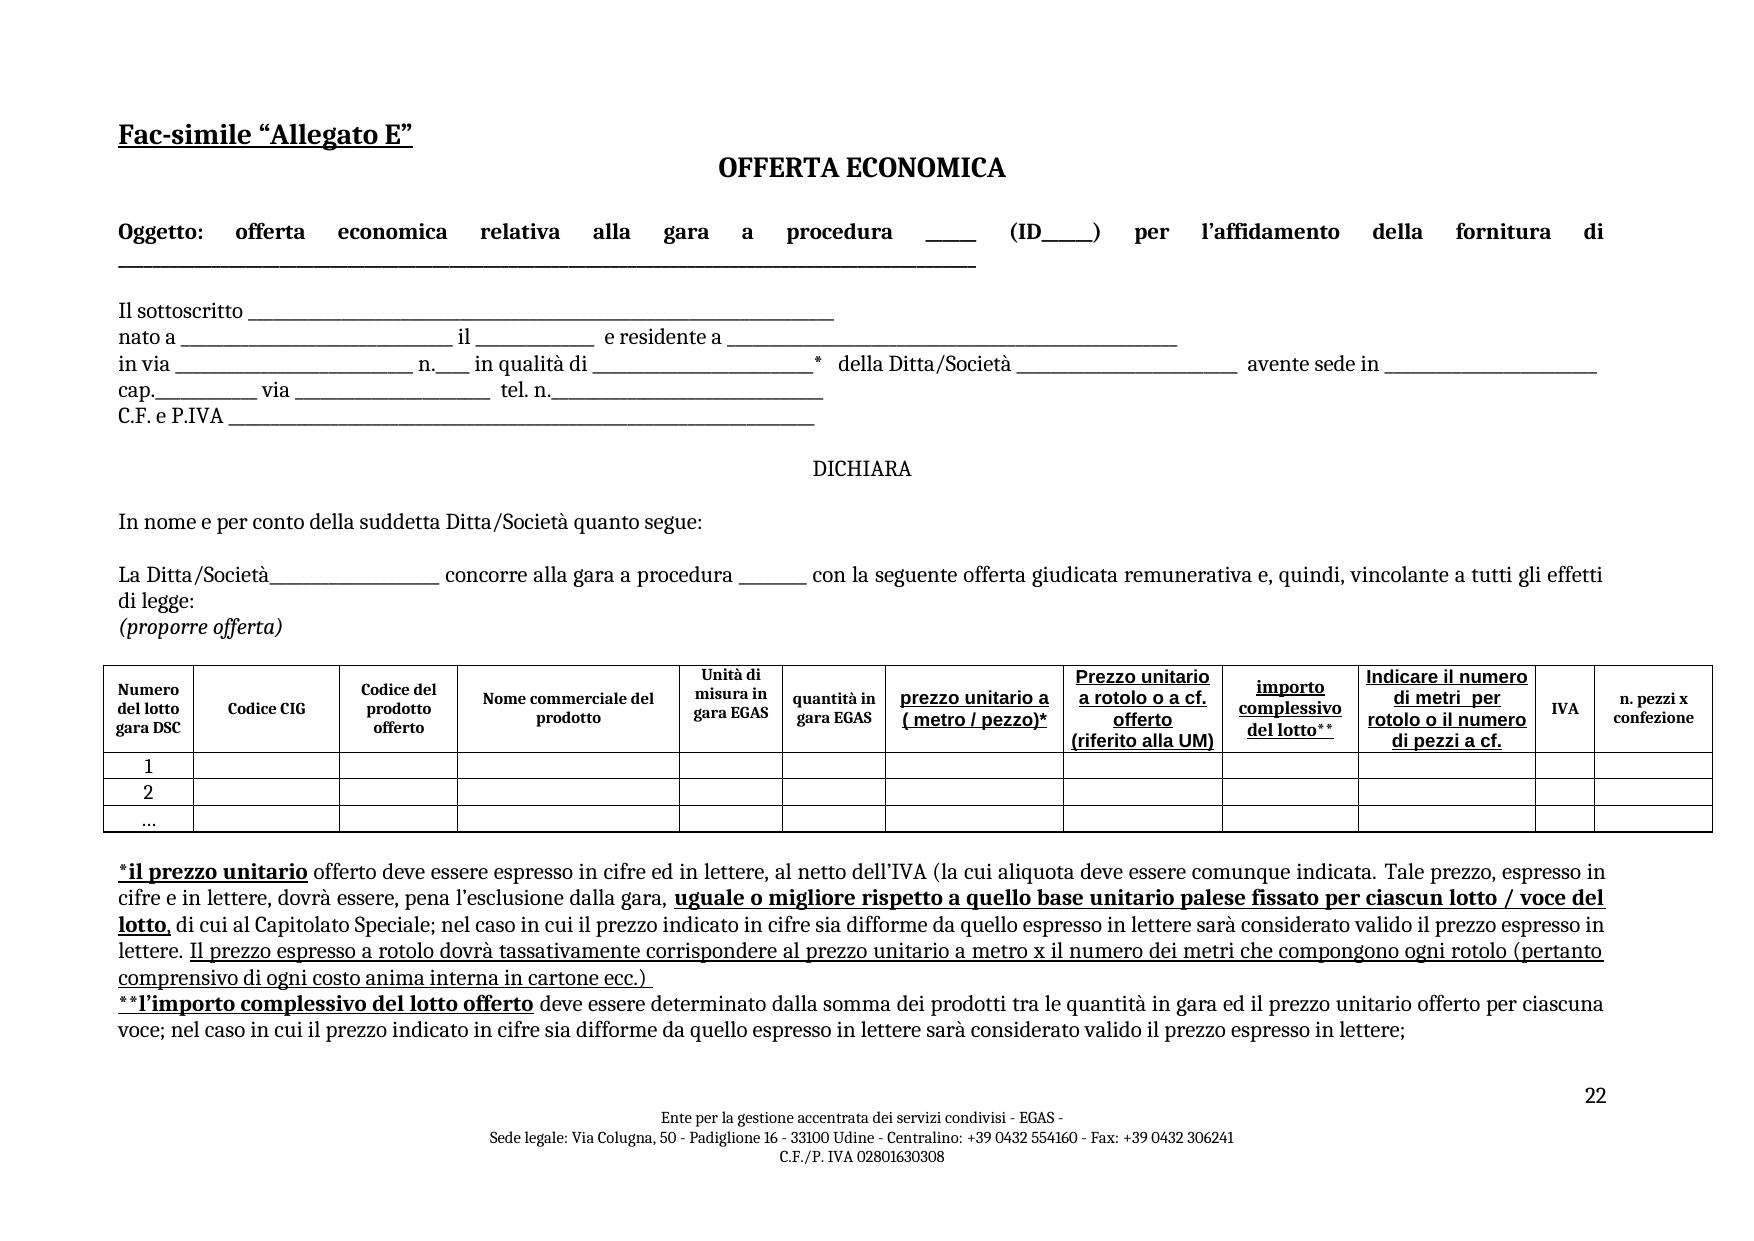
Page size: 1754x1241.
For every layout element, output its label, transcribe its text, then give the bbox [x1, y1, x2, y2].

table_cell 2 [104, 779, 193, 805]
text **l’importo complessivo del lotto offerto deve essere determinato dalla somma dei prodotti tra le quantità in gara ed il prezzo unitario offerto per ciascuna voce; nel caso in cui il prezzo indicato in cifre sia difforme da quello espresso in lettere sarà considerato valido il prezzo espresso in lettere; [118, 991, 1606, 1043]
text C.F. e P.IVA _____________________________________________________________________ [118, 403, 1606, 429]
text Fac-simile “Allegato E” [118, 118, 1606, 152]
table_header quantità in gara EGAS [783, 666, 885, 752]
table_cell [886, 753, 1063, 778]
table_header IVA [1536, 666, 1594, 752]
table_cell [1595, 806, 1712, 831]
table_cell [194, 779, 339, 805]
table_cell [340, 806, 457, 831]
table_cell [458, 753, 679, 778]
text *il prezzo unitario offerto deve essere espresso in cifre ed in lettere, al netto dell’IVA (la cui aliquota deve essere comunque indicata. Tale prezzo, espresso in cifre e in lettere, dovrà essere, pena l’esclusione dalla gara, uguale o migliore rispetto a quello base unitario palese fissato per ciascun lotto / voce del lotto, di cui al Capitolato Speciale; nel caso in cui il prezzo indicato in cifre sia difforme da quello espresso in lettere sarà considerato valido il prezzo espresso in lettere. Il prezzo espresso a rotolo dovrà tassativamente corrispondere al prezzo unitario a metro x il numero dei metri che compongono ogni rotolo (pertanto comprensivo di ogni costo anima interna in cartone ecc.) [118, 859, 1606, 991]
table_cell [886, 779, 1063, 805]
table_cell [340, 779, 457, 805]
table_header Unità di misura in gara EGAS [680, 666, 782, 752]
table_cell [783, 806, 885, 831]
table_header Codice CIG [194, 666, 339, 752]
table_cell [1595, 779, 1712, 805]
table_header Numero del lotto gara DSC [104, 666, 193, 752]
table_header Nome commerciale del prodotto [458, 666, 679, 752]
table_header Indicare il numero di metri per rotolo o il numero di pezzi a cf. [1359, 666, 1535, 752]
text Il sottoscritto _____________________________________________________________________ [118, 298, 1606, 324]
table_cell [458, 806, 679, 831]
table_cell [1359, 806, 1535, 831]
text (proporre offerta) [118, 614, 1606, 640]
table_header Prezzo unitario a rotolo o a cf. offerto (riferito alla UM) [1064, 666, 1222, 752]
text cap.____________ via _______________________ tel. n.________________________________ [118, 377, 1606, 403]
text in via ____________________________ n.____ in qualità di __________________________* della Ditta/Società __________________________ avente sede in _________________________ [118, 351, 1606, 377]
table_cell [1064, 753, 1222, 778]
table_cell [1359, 779, 1535, 805]
text /Società____________________ concorre alla gara a procedura ________ con la seguente offerta giudicata remunerativa e, quindi, vincolante a tutti gli effetti di legge: [118, 561, 1606, 614]
table_cell [886, 806, 1063, 831]
table_cell [680, 753, 782, 778]
table_cell [1536, 806, 1594, 831]
table_cell [1064, 779, 1222, 805]
table_cell [680, 806, 782, 831]
text nato a ________________________________ il ______________ e residente a _____________________________________________________ [118, 324, 1606, 351]
table_cell [1223, 779, 1358, 805]
table_header n. pezzi x confezione [1595, 666, 1712, 752]
table_header Codice del prodotto offerto [340, 666, 457, 752]
text Oggetto: offerta economica relativa alla gara a procedura ______ (ID______) per l’affidamento della fornitura di _____________________________________________________________________________________________________ [118, 219, 1606, 271]
table_cell [1064, 806, 1222, 831]
table_header prezzo unitario a ( metro / pezzo)* [886, 666, 1063, 752]
text offerta economica [118, 152, 1606, 185]
table_header importo complessivo del lotto** [1223, 666, 1358, 752]
table_cell [783, 753, 885, 778]
table_cell [1223, 806, 1358, 831]
table_cell [194, 806, 339, 831]
table_cell [783, 779, 885, 805]
table_cell [458, 779, 679, 805]
table_cell [1359, 753, 1535, 778]
table_cell [340, 753, 457, 778]
table_cell [1536, 753, 1594, 778]
table_cell [1595, 753, 1712, 778]
table_cell 1 [104, 753, 193, 778]
text In nome e per conto della suddetta Ditta/Società quanto segue: [118, 509, 1606, 535]
table_cell [680, 779, 782, 805]
text DICHIARA [118, 456, 1606, 482]
table_cell … [104, 806, 193, 831]
table_cell [1223, 753, 1358, 778]
table_cell [194, 753, 339, 778]
table_cell [1536, 779, 1594, 805]
